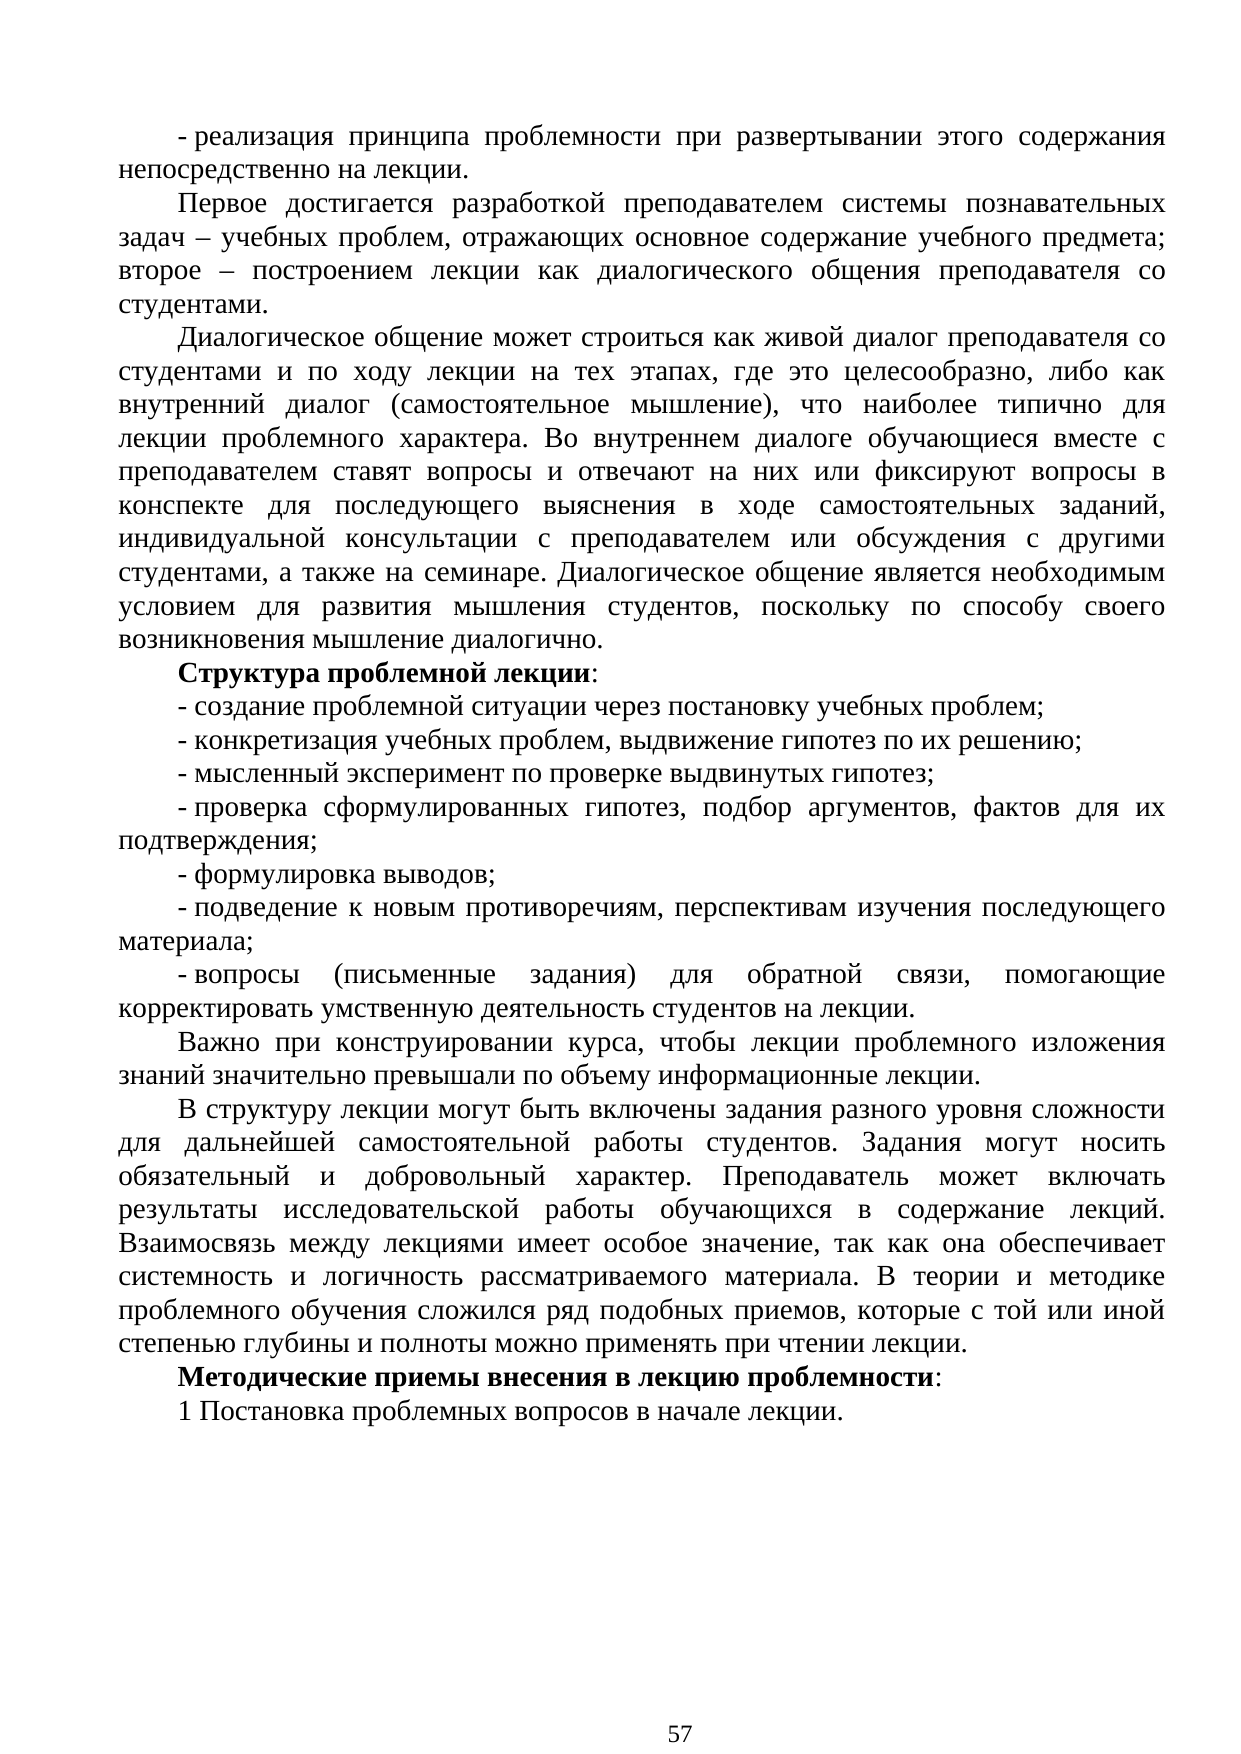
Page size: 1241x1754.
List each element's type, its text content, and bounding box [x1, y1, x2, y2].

text - вопросы (письменные задания) для обратной связи, помогающие корректировать умственную деятельность студентов на лекции. [118, 957, 1167, 1024]
text - проверка сформулированных гипотез, подбор аргументов, фактов для их подтверждения; [118, 789, 1167, 856]
text Методические приемы внесения в лекцию проблемности: [118, 1359, 1167, 1393]
text Первое достигается разработкой преподавателем системы познавательных задач – учебных проблем, отражающих основное содержание учебного предмета; второе – построением лекции как диалогического общения преподавателя со студентами. [118, 185, 1167, 319]
text - формулировка выводов; [118, 856, 1167, 889]
text Диалогическое общение может строиться как живой диалог преподавателя со студентами и по ходу лекции на тех этапах, где это целесообразно, либо как внутренний диалог (самостоятельное мышление), что наиболее типично для лекции проблемного характера. Во внутреннем диалоге обучающиеся вместе с преподавателем ставят вопросы и отвечают на них или фиксируют вопросы в конспекте для последующего выяснения в ходе самостоятельных заданий, индивидуальной консультации с преподавателем или обсуждения с другими студентами, а также на семинаре. Диалогическое общение является необходимым условием для развития мышления студентов, поскольку по способу своего возникновения мышление диалогично. [118, 319, 1167, 655]
text - создание проблемной ситуации через постановку учебных проблем; [118, 688, 1167, 722]
text В структуру лекции могут быть включены задания разного уровня сложности для дальнейшей самостоятельной работы студентов. Задания могут носить обязательный и добровольный характер. Преподаватель может включать результаты исследовательской работы обучающихся в содержание лекций. Взаимосвязь между лекциями имеет особое значение, так как она обеспечивает системность и логичность рассматриваемого материала. В теории и методике проблемного обучения сложился ряд подобных приемов, которые с той или иной степенью глубины и полноты можно применять при чтении лекции. [118, 1091, 1167, 1359]
text - мысленный эксперимент по проверке выдвинутых гипотез; [118, 755, 1167, 789]
text - реализация принципа проблемности при развертывании этого содержания непосредственно на лекции. [118, 118, 1167, 185]
text - конкретизация учебных проблем, выдвижение гипотез по их решению; [118, 722, 1167, 755]
text Важно при конструировании курса, чтобы лекции проблемного изложения знаний значительно превышали по объему информационные лекции. [118, 1024, 1167, 1091]
text 1 Постановка проблемных вопросов в начале лекции. [118, 1393, 1167, 1426]
text - подведение к новым противоречиям, перспективам изучения последующего материала; [118, 889, 1167, 957]
text Структура проблемной лекции: [118, 655, 1167, 688]
